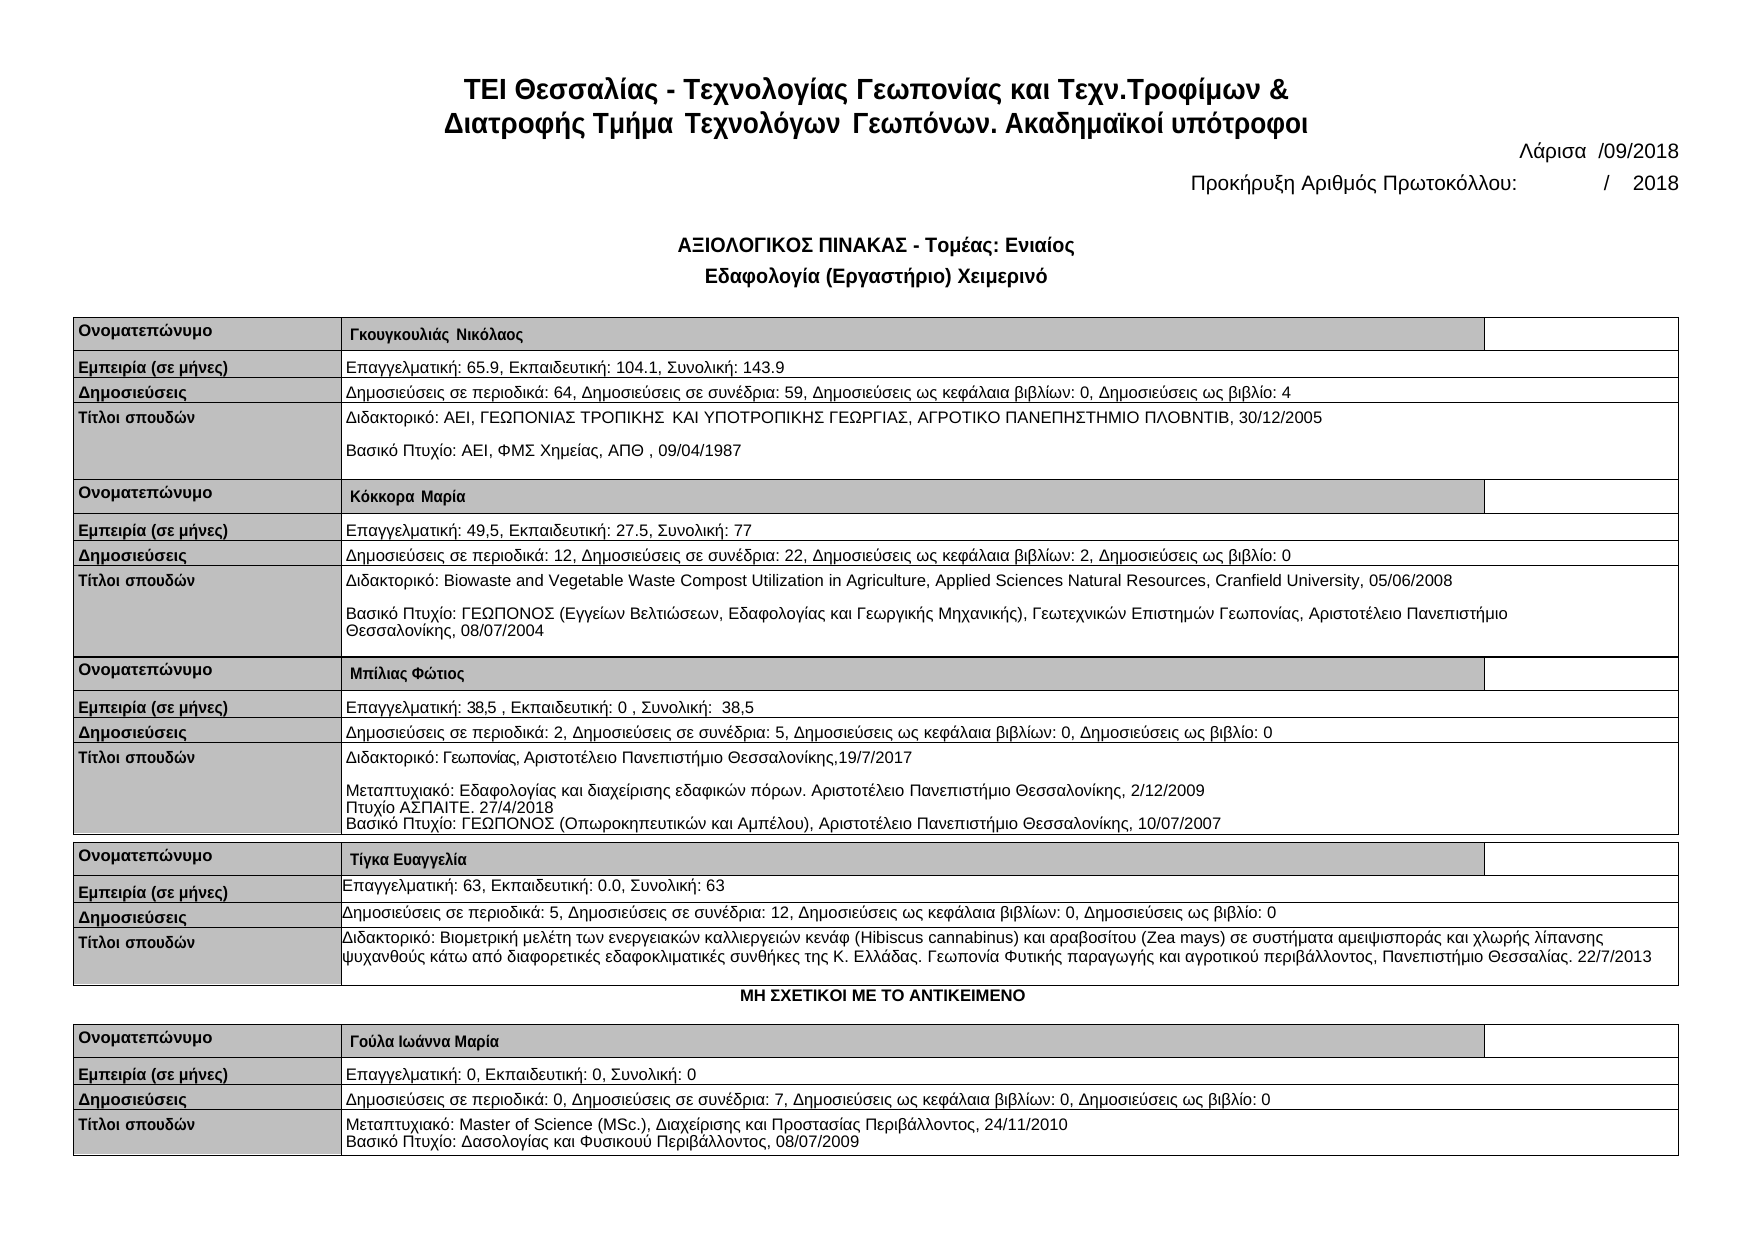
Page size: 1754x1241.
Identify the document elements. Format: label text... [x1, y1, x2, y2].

table_cell Επαγγελματική: 65.9, Εκπαιδευτική: 104.1, Συνολική: 143.9 [342, 351, 1678, 377]
table_header Γούλα Ιωάννα Μαρία [342, 1025, 1484, 1057]
table_cell Δημοσιεύσεις [74, 541, 341, 565]
table_header [1485, 843, 1678, 875]
table_cell Δημοσιεύσεις σε περιοδικά: 2, Δημοσιεύσεις σε συνέδρια: 5, Δημοσιεύσεις ως κεφάλαια βιβλίων: 0, Δημοσιεύσεις ως βιβλίο: 0 [342, 718, 1678, 742]
table_header Ονοματεπώνυμο [74, 1025, 341, 1057]
table_cell Εμπειρία (σε μήνες) [74, 514, 341, 540]
table_cell Διδακτορικό: Βιομετρική μελέτη των ενεργειακών καλλιεργειών κενάφ (Hibiscus cannabinus) και αραβοσίτου (Zea mays) σε συστήματα αμειψισποράς και χλωρής λίπανσης ψυχανθούς κάτω από διαφορετικές εδαφοκλιματικές συνθήκες της Κ. Ελλάδας. Γεωπονία Φυτικής παραγωγής και αγροτικού περιβάλλοντος, Πανεπιστήμιο Θεσσαλίας. 22/7/2013 [342, 928, 1678, 984]
table_cell Μπίλιας Φώτιος [342, 658, 1484, 690]
table_cell Κόκκορα Μαρία [342, 480, 1484, 513]
table_cell Τίτλοι σπουδών [74, 928, 341, 984]
table_cell Εμπειρία (σε μήνες) [74, 691, 341, 717]
table_cell [1485, 658, 1678, 690]
text ΑΞΙΟΛΟΓΙΚΟΣ ΠΙΝΑΚΑΣ - Τομέας: Ενιαίος Εδαφολογία (Εργαστήριο) Χειμερινό [648, 233, 1103, 288]
table_cell [1485, 480, 1678, 513]
table_cell Επαγγελματική: 49,5, Εκπαιδευτική: 27.5, Συνολική: 77 [342, 514, 1678, 540]
table_cell Τίτλοι σπουδών [74, 403, 341, 479]
table_cell Διδακτορικό: Biowaste and Vegetable Waste Compost Utilization in Agriculture, Applied Sciences Natural Resources, Cranfield University, 05/06/2008 Βασικό Πτυχίο: ΓΕΩΠΟΝΟΣ (Εγγείων Βελτιώσεων, Εδαφολογίας και Γεωργικής Μηχανικής), Γεωτεχνικών Επιστημών Γεωπονίας, Αριστοτέλειο Πανεπιστήμιο Θεσσαλονίκης, 08/07/2004 [342, 566, 1678, 656]
table_cell Δημοσιεύσεις [74, 903, 341, 927]
table_cell Επαγγελματική: 38,5 , Εκπαιδευτική: 0 , Συνολική: 38,5 [342, 691, 1678, 717]
table_cell Δημοσιεύσεις σε περιοδικά: 0, Δημοσιεύσεις σε συνέδρια: 7, Δημοσιεύσεις ως κεφάλαια βιβλίων: 0, Δημοσιεύσεις ως βιβλίο: 0 [342, 1085, 1678, 1109]
table_cell Μεταπτυχιακό: Master of Science (MSc.), Διαχείρισης και Προστασίας Περιβάλλοντος, 24/11/2010 Βασικό Πτυχίο: Δασολογίας και Φυσικουύ Περιβάλλοντος, 08/07/2009 [342, 1110, 1678, 1154]
text Λάρισα /09/2018 Προκήρυξη Αριθμός Πρωτοκόλλου: / 2018 [1186, 139, 1679, 194]
table_cell Εμπειρία (σε μήνες) [74, 1058, 341, 1084]
table_header Τίγκα Ευαγγελία [342, 843, 1484, 875]
table_cell Δημοσιεύσεις σε περιοδικά: 12, Δημοσιεύσεις σε συνέδρια: 22, Δημοσιεύσεις ως κεφάλαια βιβλίων: 2, Δημοσιεύσεις ως βιβλίο: 0 [342, 541, 1678, 565]
table_cell Τίτλοι σπουδών [74, 566, 341, 656]
table_header [1485, 1025, 1678, 1057]
table_cell Τίτλοι σπουδών [74, 743, 341, 833]
table_cell Δημοσιεύσεις [74, 718, 341, 742]
table_header [1485, 318, 1678, 350]
table_cell Ονοματεπώνυμο [74, 658, 341, 690]
table_cell Ονοματεπώνυμο [74, 480, 341, 513]
table_cell Διδακτορικό: Γεωπονίας, Αριστοτέλειο Πανεπιστήμιο Θεσσαλονίκης,19/7/2017 Μεταπτυχιακό: Εδαφολογίας και διαχείρισης εδαφικών πόρων. Αριστοτέλειο Πανεπιστήμιο Θεσσαλονίκης, 2/12/2009 Πτυχίο ΑΣΠΑΙΤΕ. 27/4/2018 Βασικό Πτυχίο: ΓΕΩΠΟΝΟΣ (Οπωροκηπευτικών και Αμπέλου), Αριστοτέλειο Πανεπιστήμιο Θεσσαλονίκης, 10/07/2007 [342, 743, 1678, 833]
table_cell Δημοσιεύσεις σε περιοδικά: 64, Δημοσιεύσεις σε συνέδρια: 59, Δημοσιεύσεις ως κεφάλαια βιβλίων: 0, Δημοσιεύσεις ως βιβλίο: 4 [342, 378, 1678, 402]
table_header Ονοματεπώνυμο [74, 843, 341, 875]
table_cell Επαγγελματική: 63, Εκπαιδευτική: 0.0, Συνολική: 63 [342, 876, 1678, 902]
table_cell Δημοσιεύσεις [74, 378, 341, 402]
text ΜΗ ΣΧΕΤΙΚΟΙ ΜΕ ΤΟ ΑΝΤΙΚΕΙΜΕΝΟ [74, 986, 1691, 1005]
text ΤΕΙ Θεσσαλίας - Τεχνολογίας Γεωπονίας και Τεχν.Τροφίμων & Διατροφής Τμήμα Τεχνολόγων Γεωπόνων. Ακαδημαϊκοί υπότροφοι [399, 72, 1353, 139]
table_cell Δημοσιεύσεις σε περιοδικά: 5, Δημοσιεύσεις σε συνέδρια: 12, Δημοσιεύσεις ως κεφάλαια βιβλίων: 0, Δημοσιεύσεις ως βιβλίο: 0 [342, 903, 1678, 927]
table_cell Τίτλοι σπουδών [74, 1110, 341, 1154]
table_cell Διδακτορικό: ΑΕΙ, ΓΕΩΠΟΝΙΑΣ ΤΡΟΠΙΚΗΣ ΚΑΙ ΥΠΟΤΡΟΠΙΚΗΣ ΓΕΩΡΓΙΑΣ, ΑΓΡΟΤΙΚΟ ΠΑΝΕΠΗΣΤΗΜΙΟ ΠΛΟΒΝΤΙΒ, 30/12/2005 Βασικό Πτυχίο: ΑΕΙ, ΦΜΣ Χημείας, ΑΠΘ , 09/04/1987 [342, 403, 1678, 479]
table_header Ονοματεπώνυμο [74, 318, 341, 350]
table_cell Δημοσιεύσεις [74, 1085, 341, 1109]
table_header Γκουγκουλιάς Νικόλαος [342, 318, 1484, 350]
table_cell Επαγγελματική: 0, Εκπαιδευτική: 0, Συνολική: 0 [342, 1058, 1678, 1084]
table_cell Εμπειρία (σε μήνες) [74, 876, 341, 902]
table_cell Εμπειρία (σε μήνες) [74, 351, 341, 377]
